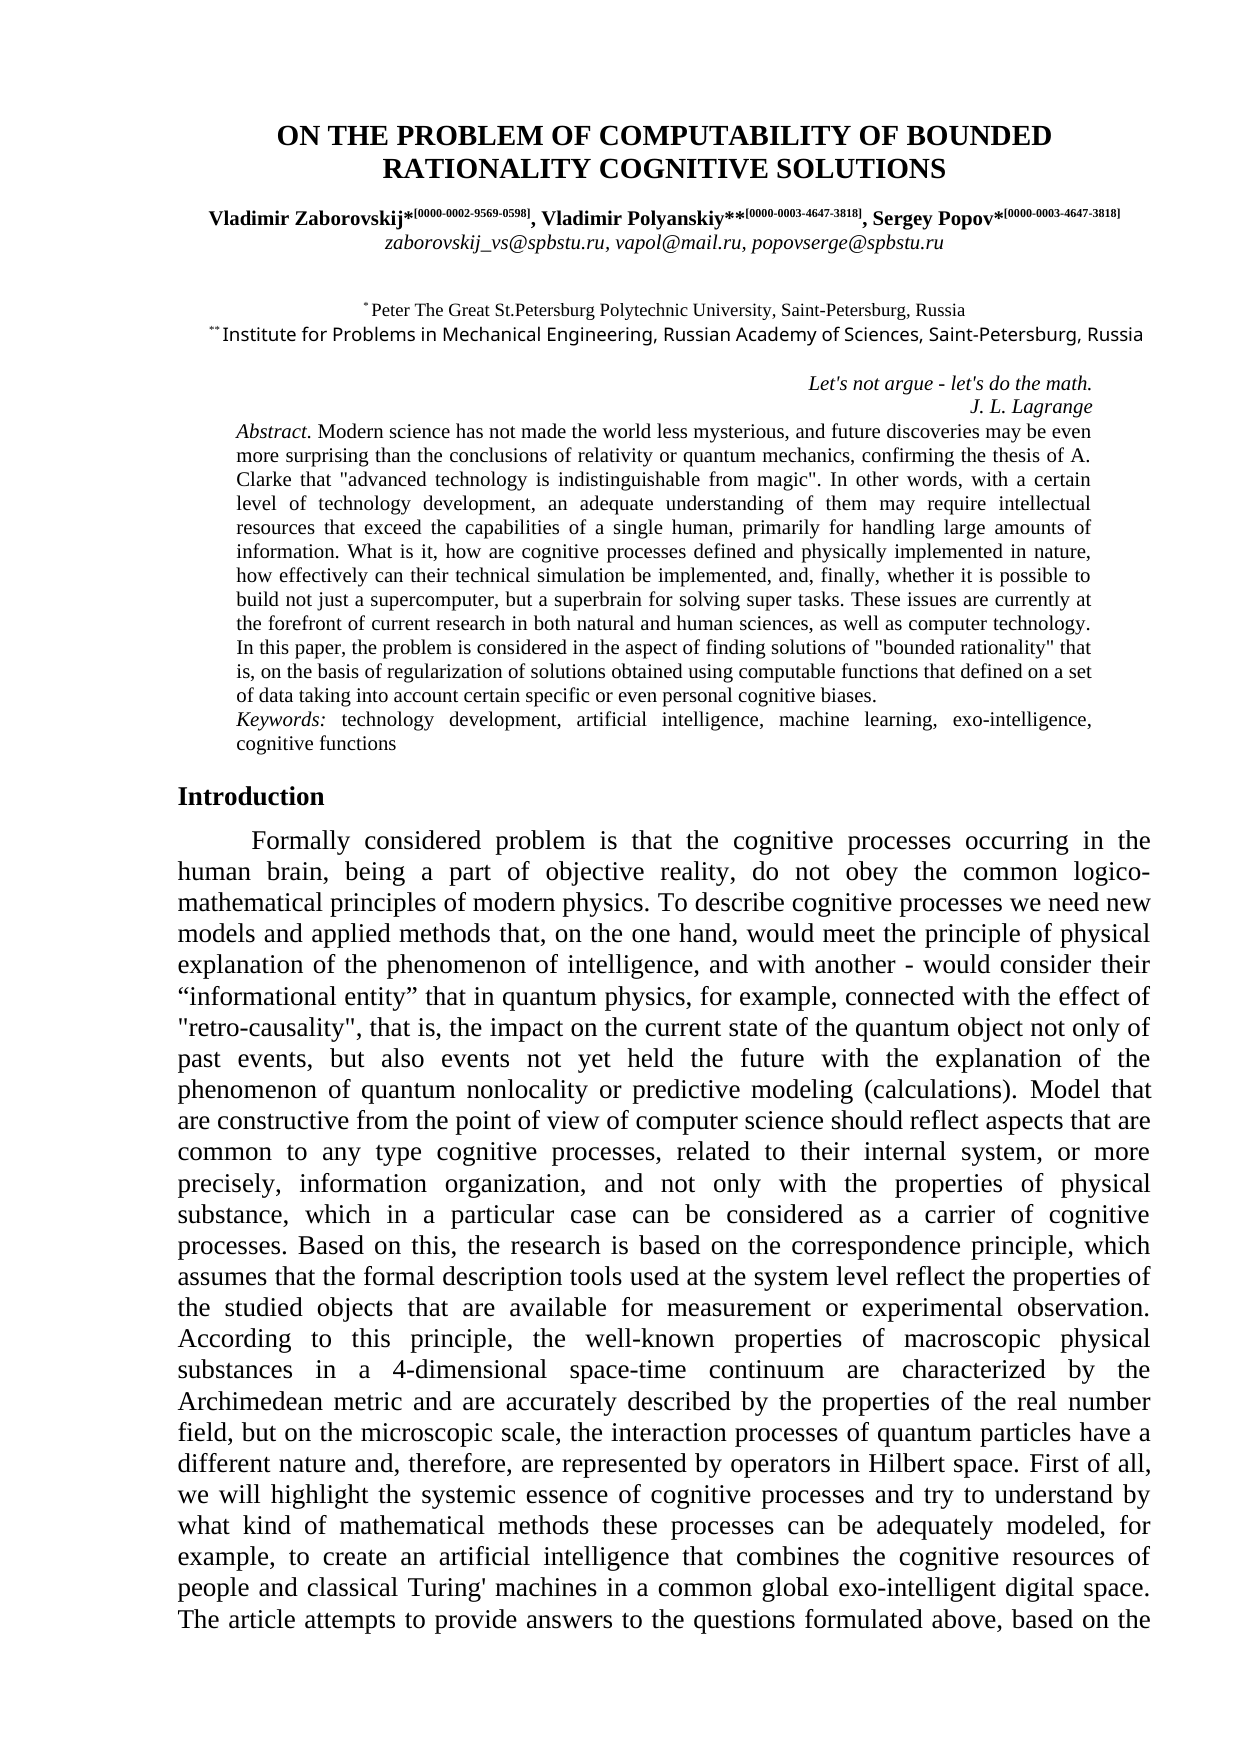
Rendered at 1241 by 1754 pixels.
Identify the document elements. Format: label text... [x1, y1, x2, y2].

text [177, 824, 1152, 1634]
text Let's not argue - let's do the math. [236, 370, 1093, 394]
text Abstract. Modern science has not made the world less mysterious, and future discoveries may be even more surprising than the conclusions of relativity or quantum mechanics, confirming the thesis of A. Clarke that "advanced technology is indistinguishable from magic". In other words, with a certain level of technology development, an adequate understanding of them may require intellectual resources that exceed the capabilities of a single human, primarily for handling large amounts of information. What is it, how are cognitive processes defined and physically implemented in nature, how effectively can their technical simulation be implemented, and, finally, whether it is possible to build not just a supercomputer, but a superbrain for solving super tasks. These issues are currently at the forefront of current research in both natural and human sciences, as well as computer technology. In this paper, the problem is considered in the aspect of finding solutions of "bounded rationality" that is, on the basis of regularization of solutions obtained using computable functions that defined on a set of data taking into account certain specific or even personal cognitive biases. [236, 418, 1093, 707]
text J. L. Lagrange [236, 394, 1093, 418]
text Introduction [177, 780, 1152, 812]
text Vladimir Zaborovskij*[0000-0002-9569-0598], Vladimir Polyanskiy**[0000-0003-4647-3818], Sergey Popov*[0000-0003-4647-3818] [177, 206, 1152, 230]
text * Peter The Great St.Petersburg Polytechnic University, Saint-Petersburg, Russia [177, 298, 1152, 321]
text ** Institute for Problems in Mechanical Engineering, Russian Academy of Sciences, Saint-Petersburg, Russia [177, 321, 1152, 346]
text Keywords: technology development, artificial intelligence, machine learning, exo-intelligence, cognitive functions [236, 707, 1093, 755]
text zaborovskij_vs@spbstu.ru, vapol@mail.ru, popovserge@spbstu.ru [177, 230, 1152, 254]
text ON THE PROBLEM OF COMPUTABILITY OF BOUNDED RATIONALITY COGNITIVE SOLUTIONS [177, 118, 1152, 185]
